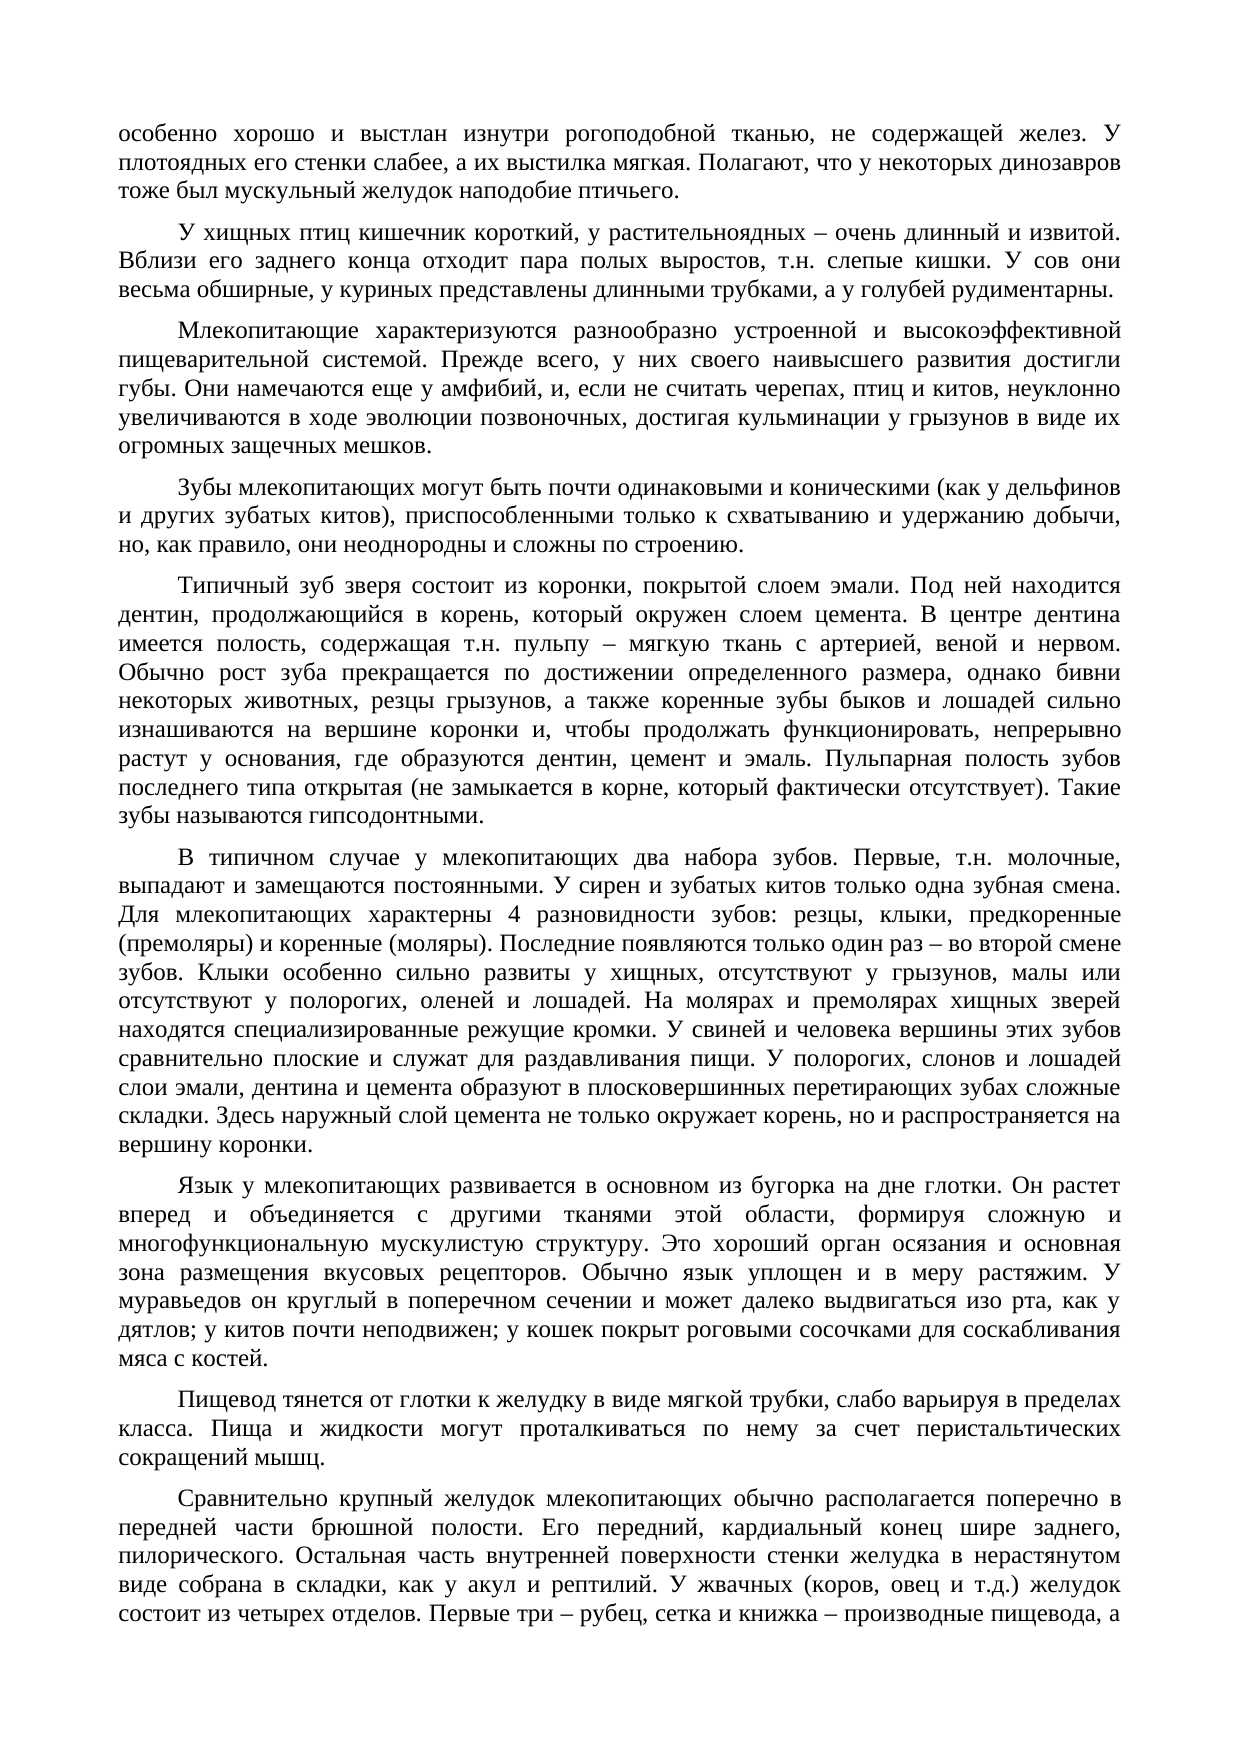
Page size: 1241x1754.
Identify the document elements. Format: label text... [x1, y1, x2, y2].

text Зубы млекопитающих могут быть почти одинаковыми и коническими (как у дельфинов и других зубатых китов), приспособленными только к схватыванию и удержанию добычи, но, как правило, они неоднородны и сложны по строению. [118, 472, 1122, 558]
text Млекопитающие характеризуются разнообразно устроенной и высокоэффективной пищеварительной системой. Прежде всего, у них своего наивысшего развития достигли губы. Они намечаются еще у амфибий, и, если не считать черепах, птиц и китов, неуклонно увеличиваются в ходе эволюции позвоночных, достигая кульминации у грызунов в виде их огромных защечных мешков. [118, 316, 1122, 459]
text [118, 118, 1122, 204]
text У хищных птиц кишечник короткий, у растительноядных – очень длинный и извитой. Вблизи его заднего конца отходит пара полых выростов, т.н. слепые кишки. У сов они весьма обширные, у куриных представлены длинными трубками, а у голубей рудиментарны. [118, 217, 1122, 303]
text В типичном случае у млекопитающих два набора зубов. Первые, т.н. молочные, выпадают и замещаются постоянными. У сирен и зубатых китов только одна зубная смена. Для млекопитающих характерны 4 разновидности зубов: резцы, клыки, предкоренные (премоляры) и коренные (моляры). Последние появляются только один раз – во второй смене зубов. Клыки особенно сильно развиты у хищных, отсутствуют у грызунов, малы или отсутствуют у полорогих, оленей и лошадей. На молярах и премолярах хищных зверей находятся специализированные режущие кромки. У свиней и человека вершины этих зубов сравнительно плоские и служат для раздавливания пищи. У полорогих, слонов и лошадей слои эмали, дентина и цемента образуют в плосковершинных перетирающих зубах сложные складки. Здесь наружный слой цемента не только окружает корень, но и распространяется на вершину коронки. [118, 842, 1122, 1158]
text Язык у млекопитающих развивается в основном из бугорка на дне глотки. Он растет вперед и объединяется с другими тканями этой области, формируя сложную и многофункциональную мускулистую структуру. Это хороший орган осязания и основная зона размещения вкусовых рецепторов. Обычно язык уплощен и в меру растяжим. У муравьедов он круглый в поперечном сечении и может далеко выдвигаться изо рта, как у дятлов; у китов почти неподвижен; у кошек покрыт роговыми сосочками для соскабливания мяса с костей. [118, 1171, 1122, 1372]
text Типичный зуб зверя состоит из коронки, покрытой слоем эмали. Под ней находится дентин, продолжающийся в корень, который окружен слоем цемента. В центре дентина имеется полость, содержащая т.н. пульпу – мягкую ткань с артерией, веной и нервом. Обычно рост зуба прекращается по достижении определенного размера, однако бивни некоторых животных, резцы грызунов, а также коренные зубы быков и лошадей сильно изнашиваются на вершине коронки и, чтобы продолжать функционировать, непрерывно растут у основания, где образуются дентин, цемент и эмаль. Пульпарная полость зубов последнего типа открытая (не замыкается в корне, который фактически отсутствует). Такие зубы называются гипсодонтными. [118, 571, 1122, 829]
text Пищевод тянется от глотки к желудку в виде мягкой трубки, слабо варьируя в пределах класса. Пища и жидкости могут проталкиваться по нему за счет перистальтических сокращений мышц. [118, 1384, 1122, 1471]
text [118, 1483, 1122, 1627]
